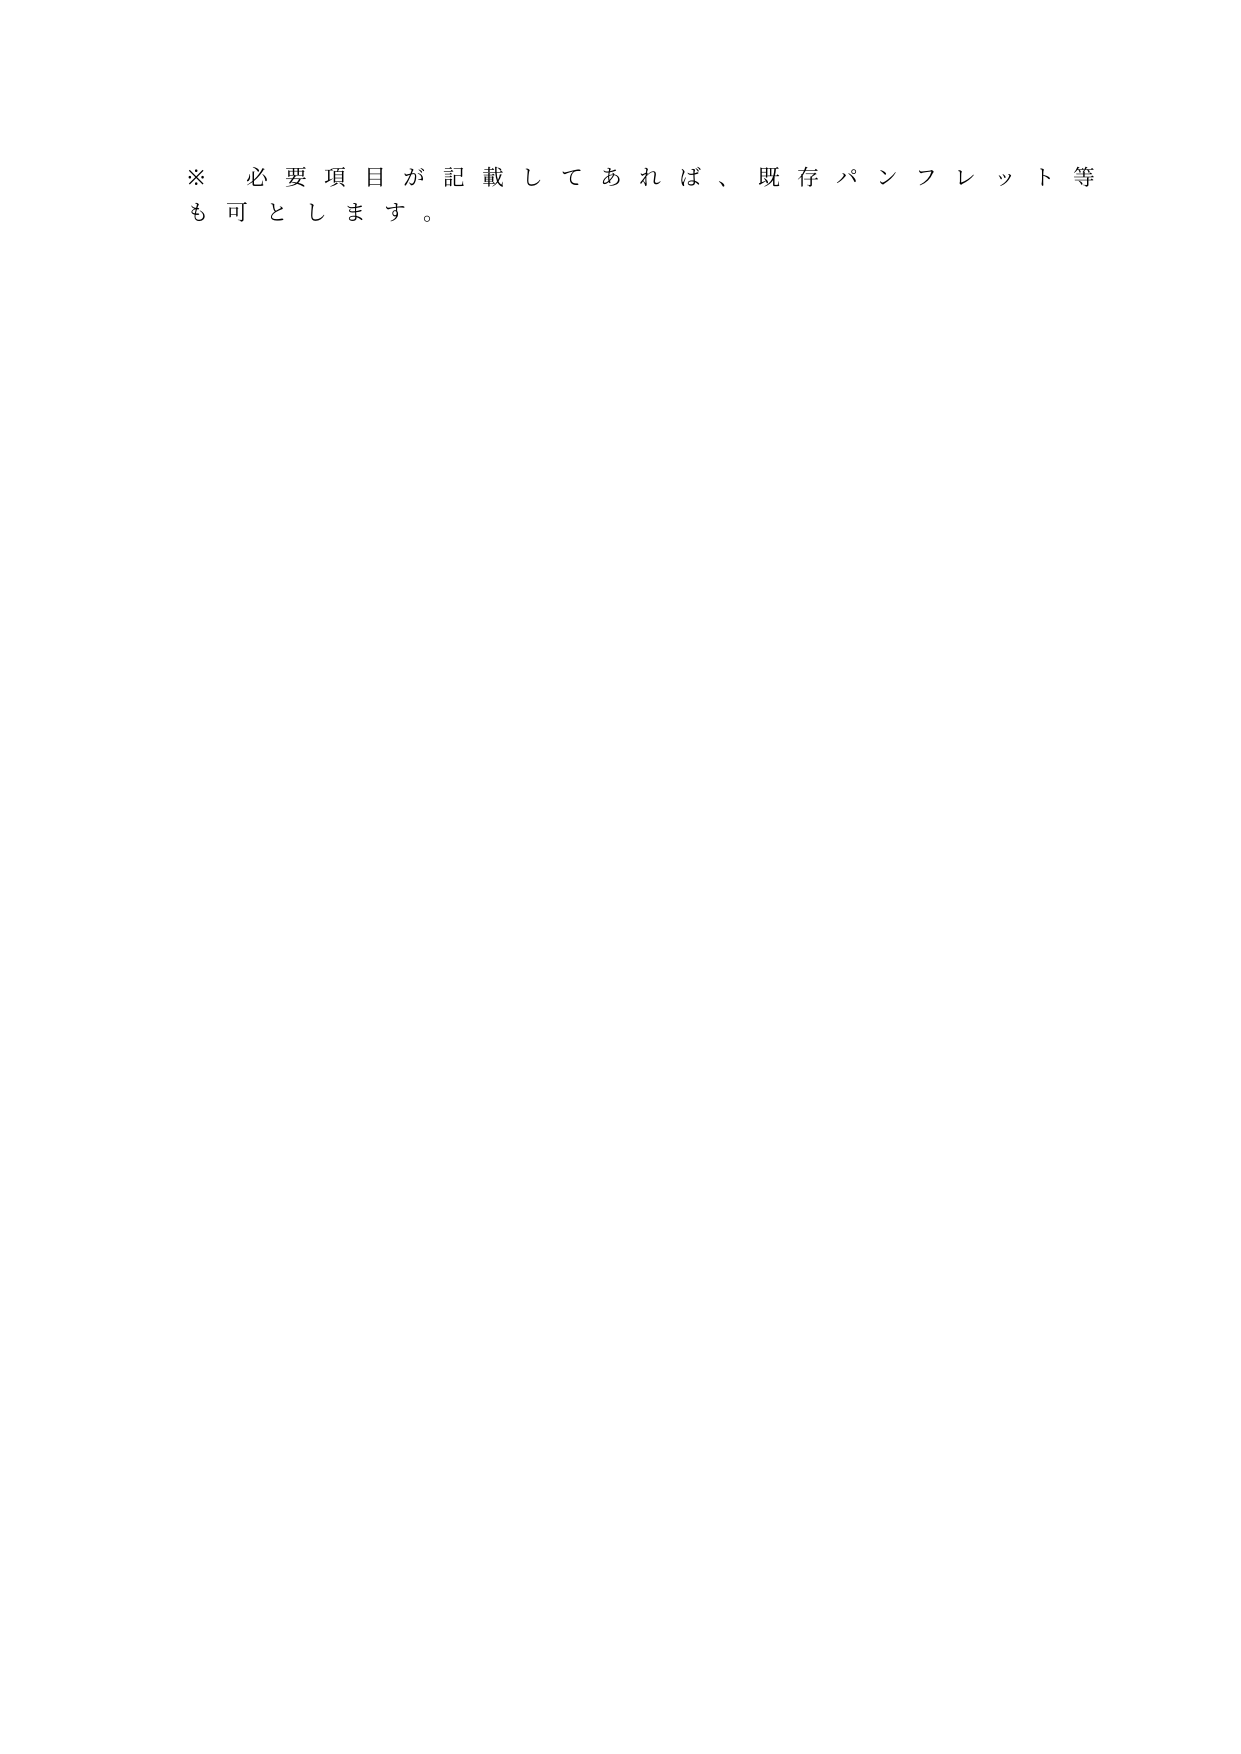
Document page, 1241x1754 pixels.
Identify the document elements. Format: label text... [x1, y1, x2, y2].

text ※ 必要項目が記載してあれば、既存パンフレット等も可とします。 [187, 159, 1112, 229]
